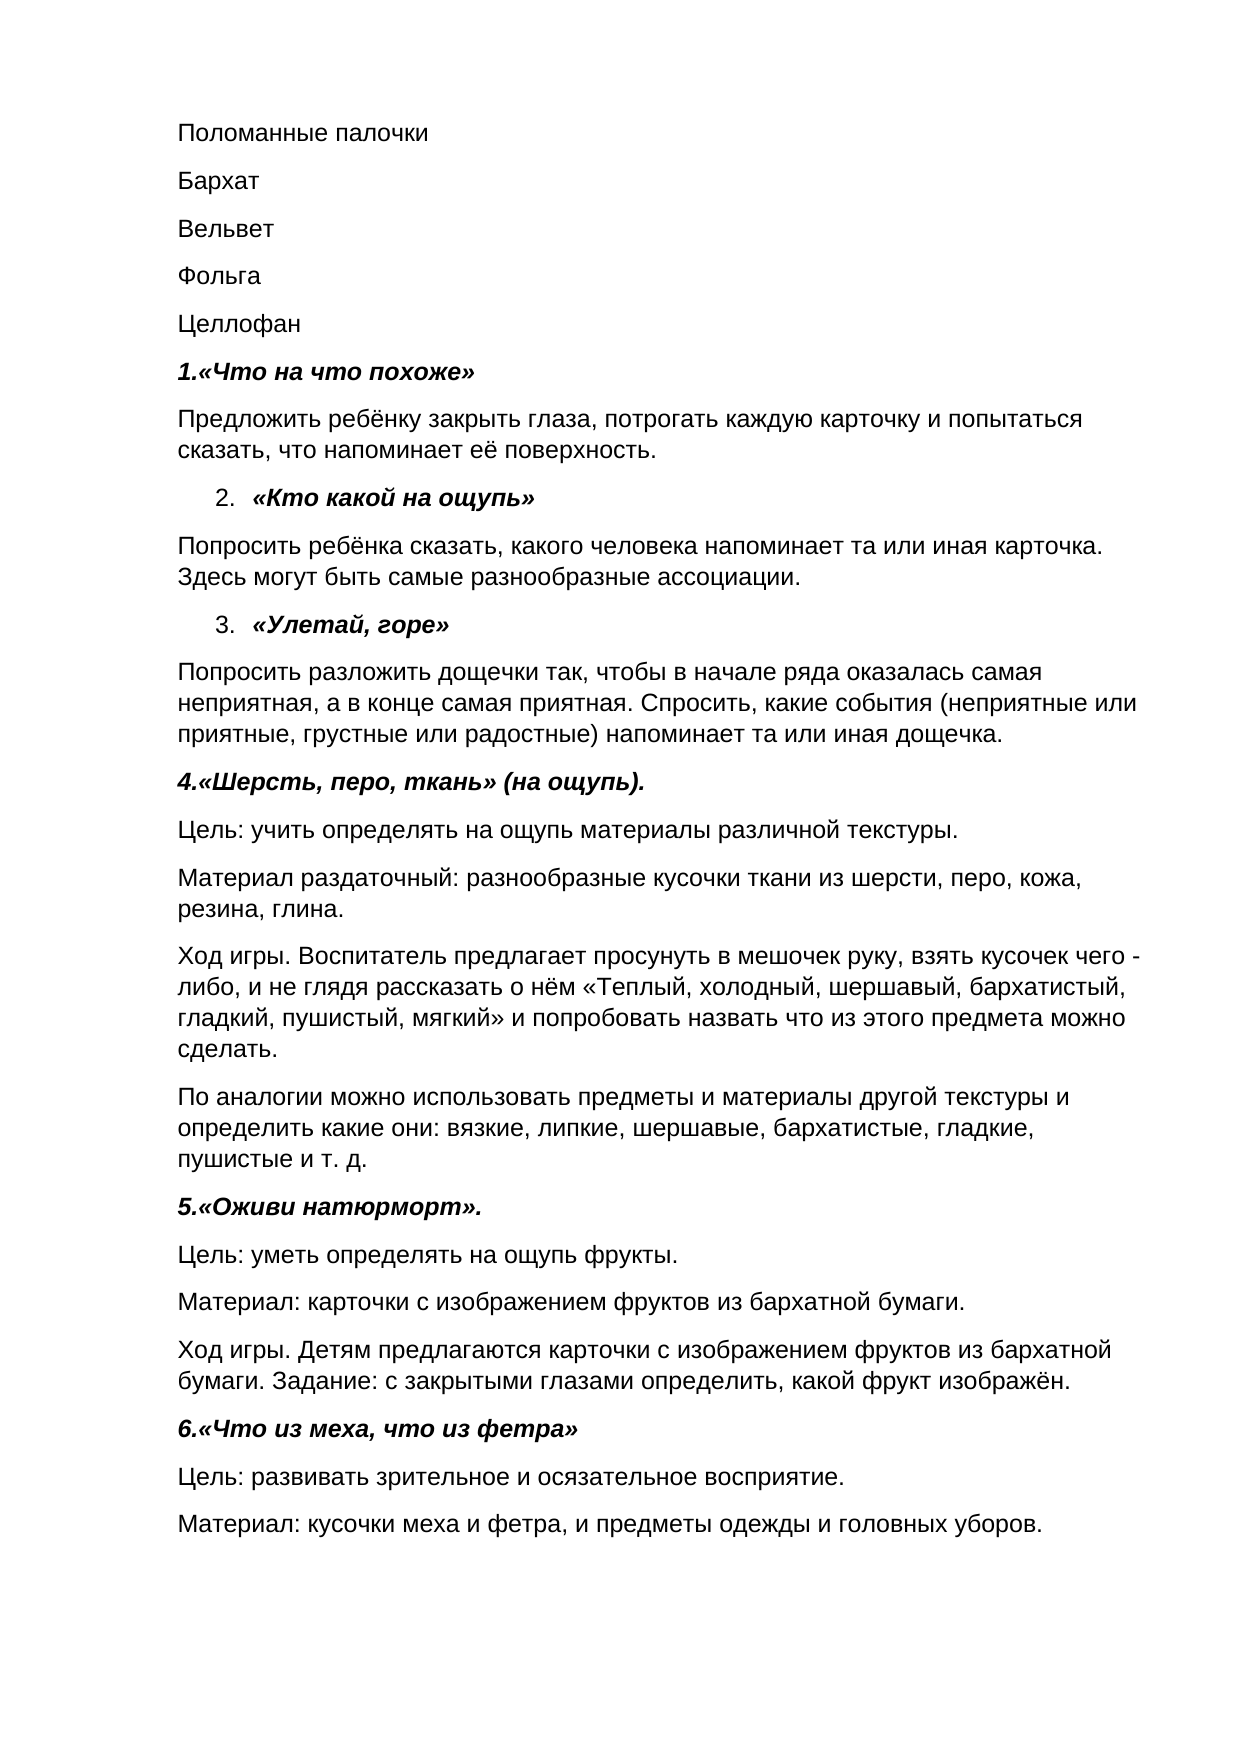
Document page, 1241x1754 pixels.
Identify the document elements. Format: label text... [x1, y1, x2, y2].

text Цель: учить определять на ощупь материалы различной текстуры. [177, 815, 1152, 843]
text Бархат [177, 166, 1152, 194]
text Попросить ребёнка сказать, какого человека напоминает та или иная карточка. Здесь могут быть самые разнообразные ассоциации. [177, 531, 1152, 591]
text Попросить разложить дощечки так, чтобы в начале ряда оказалась самая неприятная, а в конце самая приятная. Спросить, какие события (неприятные или приятные, грустные или радостные) напоминает та или иная дощечка. [177, 657, 1152, 748]
text 5.«Оживи натюрморт». [177, 1192, 1152, 1221]
text Целлофан [177, 309, 1152, 338]
text 6.«Что из меха, что из фетра» [177, 1414, 1152, 1442]
text Фольга [177, 261, 1152, 290]
text Цель: уметь определять на ощупь фрукты. [177, 1239, 1152, 1268]
text Ход игры. Детям предлагаются карточки с изображением фруктов из бархатной бумаги. Задание: с закрытыми глазами определить, какой фрукт изображён. [177, 1335, 1152, 1395]
text Поломанные палочки [177, 118, 1152, 147]
text Материал: карточки с изображением фруктов из бархатной бумаги. [177, 1287, 1152, 1316]
text Цель: развивать зрительное и осязательное восприятие. [177, 1461, 1152, 1490]
text 1.«Что на что похоже» [177, 357, 1152, 385]
text Ход игры. Воспитатель предлагает просунуть в мешочек руку, взять кусочек чего - либо, и не глядя рассказать о нём «Теплый, холодный, шершавый, бархатистый, гладкий, пушистый, мягкий» и попробовать назвать что из этого предмета можно сделать. [177, 941, 1152, 1063]
text Материал раздаточный: разнообразные кусочки ткани из шерсти, перо, кожа, резина, глина. [177, 862, 1152, 922]
list «Улетай, горе» [215, 609, 1152, 638]
list «Кто какой на ощупь» [215, 483, 1152, 512]
text Предложить ребёнку закрыть глаза, потрогать каждую карточку и попытаться сказать, что напоминает её поверхность. [177, 404, 1152, 464]
text По аналогии можно использовать предметы и материалы другой текстуры и определить какие они: вязкие, липкие, шершавые, бархатистые, гладкие, пушистые и т. д. [177, 1082, 1152, 1173]
text 4.«Шерсть, перо, ткань» (на ощупь). [177, 767, 1152, 796]
text Материал: кусочки меха и фетра, и предметы одежды и головных уборов. [177, 1509, 1152, 1538]
text Вельвет [177, 213, 1152, 242]
